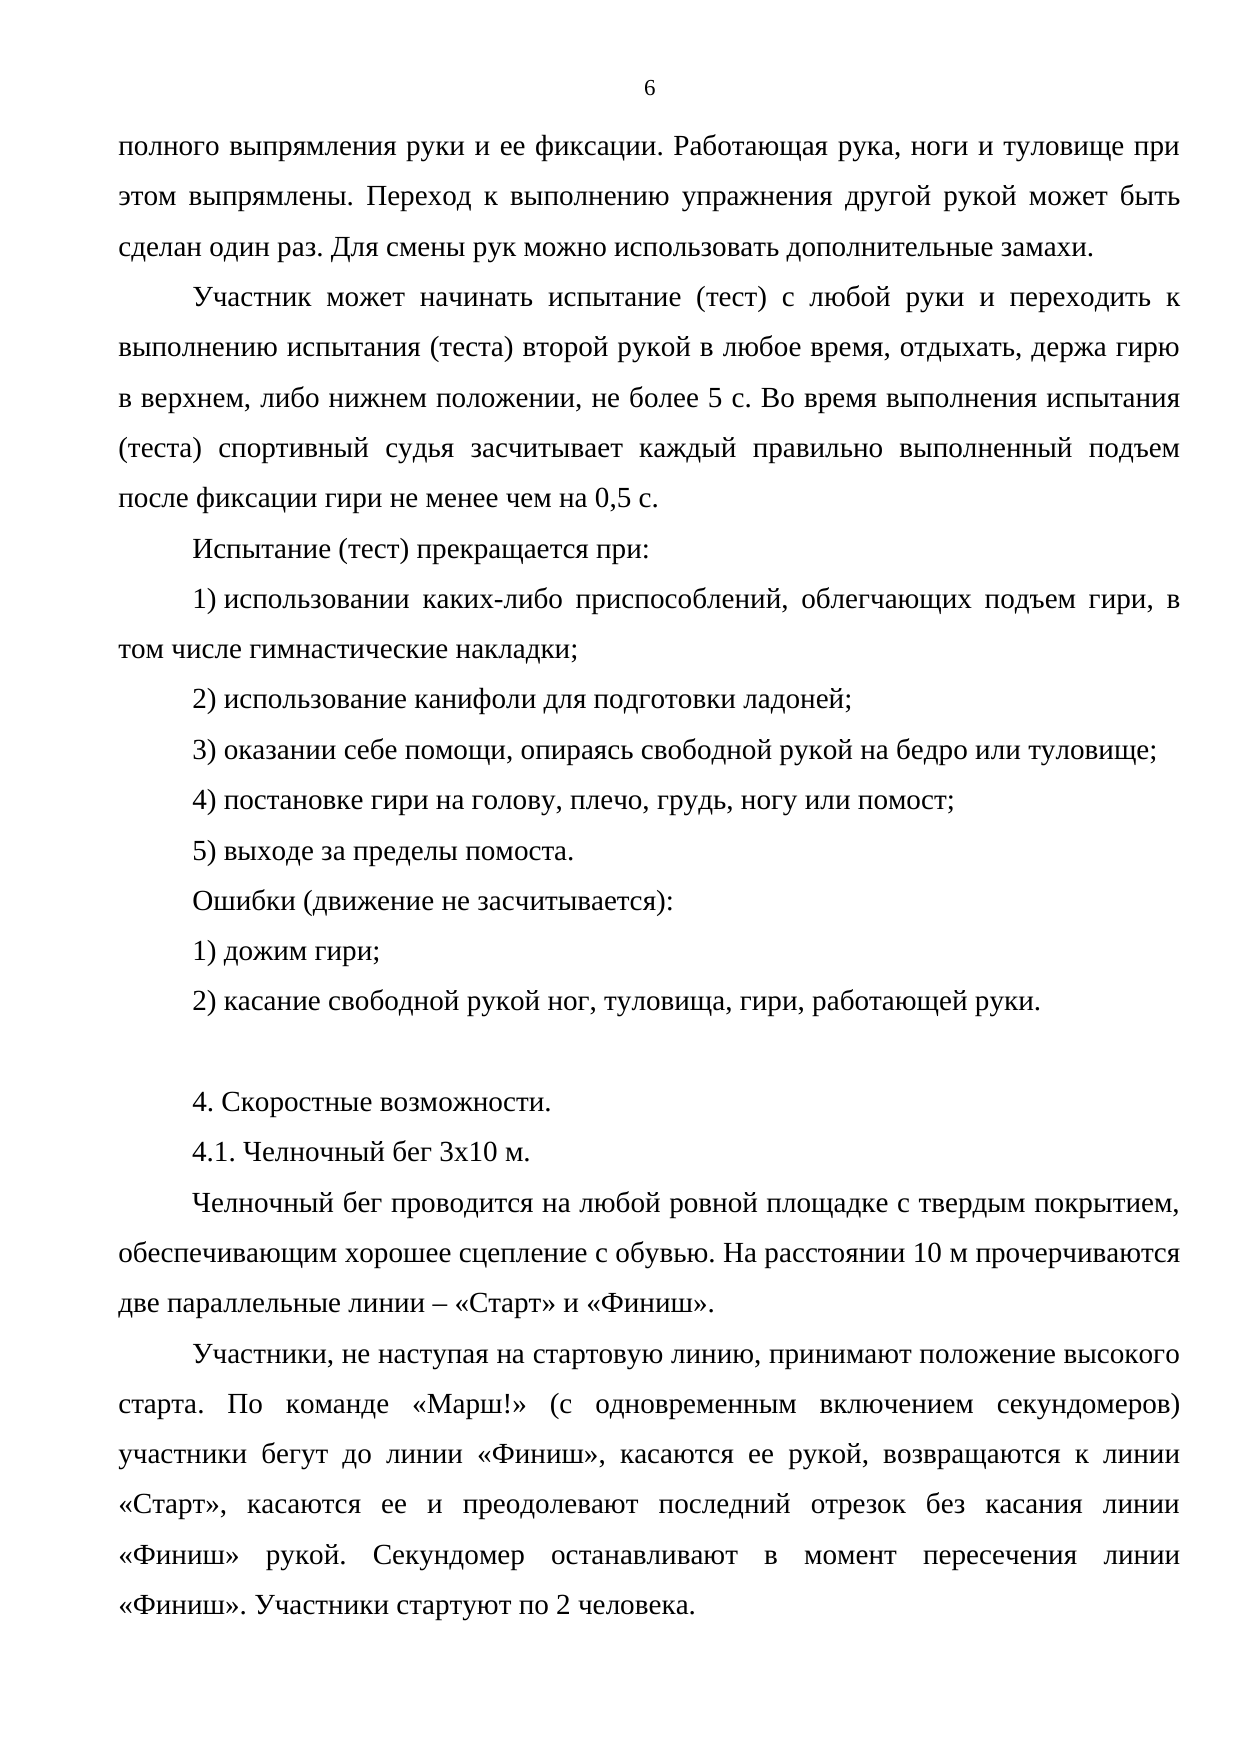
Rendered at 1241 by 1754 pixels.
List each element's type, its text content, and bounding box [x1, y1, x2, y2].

text Участник может начинать испытание (тест) с любой руки и переходить к выполнению испытания (теста) второй рукой в любое время, отдыхать, держа гирю в верхнем, либо нижнем положении, не более 5 с. Во время выполнения испытания (теста) спортивный судья засчитывает каждый правильно выполненный подъем после фиксации гири не менее чем на 0,5 с. [118, 279, 1181, 514]
list 1) дожим гири; [118, 933, 1181, 967]
list 5) выходе за пределы помоста. [118, 833, 1181, 866]
text 4. Скоростные возможности. [118, 1084, 1181, 1118]
text Участники, не наступая на стартовую линию, принимают положение высокого старта. По команде «Марш!» (с одновременным включением секундомеров) участники бегут до линии «Финиш», касаются ее рукой, возвращаются к линии «Старт», касаются ее и преодолевают последний отрезок без касания линии «Финиш» рукой. Секундомер останавливают в момент пересечения линии «Финиш». Участники стартуют по 2 человека. [118, 1336, 1181, 1621]
list 1) использовании каких-либо приспособлений, облегчающих подъем гири, в том числе гимнастические накладки; [118, 581, 1181, 665]
text 4.1. Челночный бег 3х10 м. [118, 1134, 1181, 1168]
list 2) касание свободной рукой ног, туловища, гири, работающей руки. [118, 983, 1181, 1017]
list 2) использование канифоли для подготовки ладоней; [118, 682, 1181, 715]
text Ошибки (движение не засчитывается): [118, 883, 1181, 916]
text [118, 128, 1181, 262]
list 4) постановке гири на голову, плечо, грудь, ногу или помост; [118, 782, 1181, 816]
list 3) оказании себе помощи, опираясь свободной рукой на бедро или туловище; [118, 732, 1181, 766]
text Челночный бег проводится на любой ровной площадке с твердым покрытием, обеспечивающим хорошее сцепление с обувью. На расстоянии прочерчиваются две параллельные линии – «Старт» и «Финиш». [118, 1185, 1181, 1319]
text Испытание (тест) прекращается при: [118, 531, 1181, 564]
